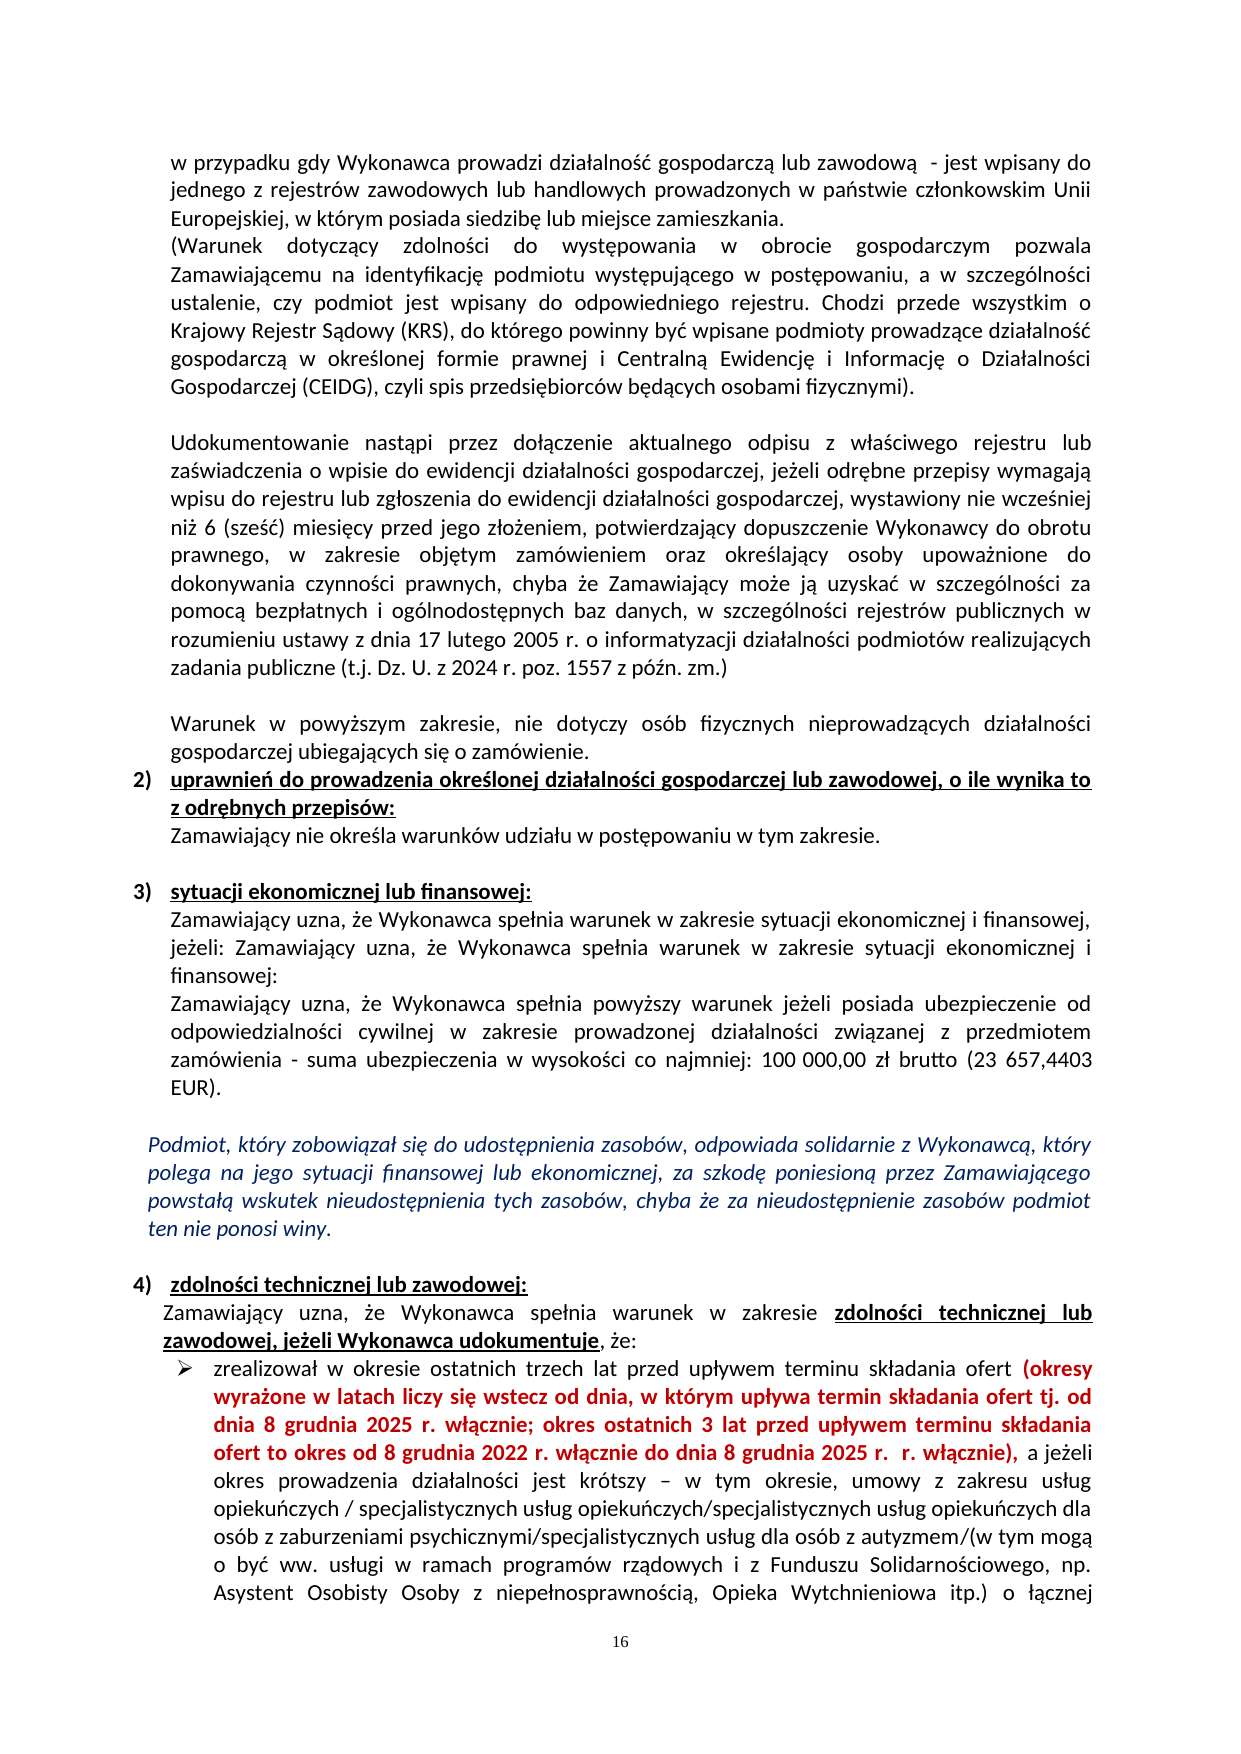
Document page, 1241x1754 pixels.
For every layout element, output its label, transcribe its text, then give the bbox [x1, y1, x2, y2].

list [176, 1354, 1093, 1606]
list Zamawiający uzna, że Wykonawca spełnia powyższy warunek jeżeli posiada ubezpieczenie od odpowiedzialności cywilnej w zakresie prowadzonej działalności związanej z przedmiotem zamówienia - suma ubezpieczenia w wysokości co najmniej: 100 000,00 zł brutto (23 657,4403 EUR). [170, 989, 1093, 1101]
text (Warunek dotyczący zdolności do występowania w obrocie gospodarczym pozwala Zamawiającemu na identyfikację podmiotu występującego w postępowaniu, a w szczególności ustalenie, czy podmiot jest wpisany do odpowiedniego rejestru. Chodzi przede wszystkim o Krajowy Rejestr Sądowy (KRS), do którego powinny być wpisane podmioty prowadzące działalność gospodarczą w określonej formie prawnej i Centralną Ewidencję i Informację o Działalności Gospodarczej (CEIDG), czyli spis przedsiębiorców będących osobami fizycznymi). [170, 232, 1093, 400]
list uprawnień do prowadzenia określonej działalności gospodarczej lub zawodowej, o ile wynika to z odrębnych przepisów: [133, 765, 1093, 821]
list sytuacji ekonomicznej lub finansowej: [133, 877, 1093, 905]
text w przypadku gdy Wykonawca prowadzi działalność gospodarczą lub zawodową - jest wpisany do jednego z rejestrów zawodowych lub handlowych prowadzonych w państwie członkowskim Unii Europejskiej, w którym posiada siedzibę lub miejsce zamieszkania. [170, 148, 1093, 232]
text Udokumentowanie nastąpi przez dołączenie aktualnego odpisu z właściwego rejestru lub zaświadczenia o wpisie do ewidencji działalności gospodarczej, jeżeli odrębne przepisy wymagają wpisu do rejestru lub zgłoszenia do ewidencji działalności gospodarczej, wystawiony nie wcześniej niż 6 (sześć) miesięcy przed jego złożeniem, potwierdzający dopuszczenie Wykonawcy do obrotu prawnego, w zakresie objętym zamówieniem oraz określający osoby upoważnione do dokonywania czynności prawnych, chyba że Zamawiający może ją uzyskać w szczególności za pomocą bezpłatnych i ogólnodostępnych baz danych, w szczególności rejestrów publicznych w rozumieniu ustawy z dnia 17 lutego 2005 r. o informatyzacji działalności podmiotów realizujących zadania publiczne (t.j. Dz. U. z 2024 r. poz. 1557 z późn. zm.) [170, 428, 1093, 681]
text Zamawiający uzna, że Wykonawca spełnia warunek w zakresie zdolności technicznej lub zawodowej, jeżeli Wykonawca udokumentuje, że: [163, 1298, 1093, 1354]
text Warunek w powyższym zakresie, nie dotyczy osób fizycznych nieprowadzących działalności gospodarczej ubiegających się o zamówienie. [170, 709, 1093, 765]
list zdolności technicznej lub zawodowej: [133, 1270, 1093, 1298]
list Zamawiający uzna, że Wykonawca spełnia warunek w zakresie sytuacji ekonomicznej i finansowej, jeżeli: Zamawiający uzna, że Wykonawca spełnia warunek w zakresie sytuacji ekonomicznej i finansowej: [170, 905, 1093, 989]
text Podmiot, który zobowiązał się do udostępnienia zasobów, odpowiada solidarnie z Wykonawcą, który polega na jego sytuacji finansowej lub ekonomicznej, za szkodę poniesioną przez Zamawiającego powstałą wskutek nieudostępnienia tych zasobów, chyba że za nieudostępnienie zasobów podmiot ten nie ponosi winy. [148, 1130, 1093, 1242]
text Zamawiający nie określa warunków udziału w postępowaniu w tym zakresie. [133, 821, 1093, 849]
